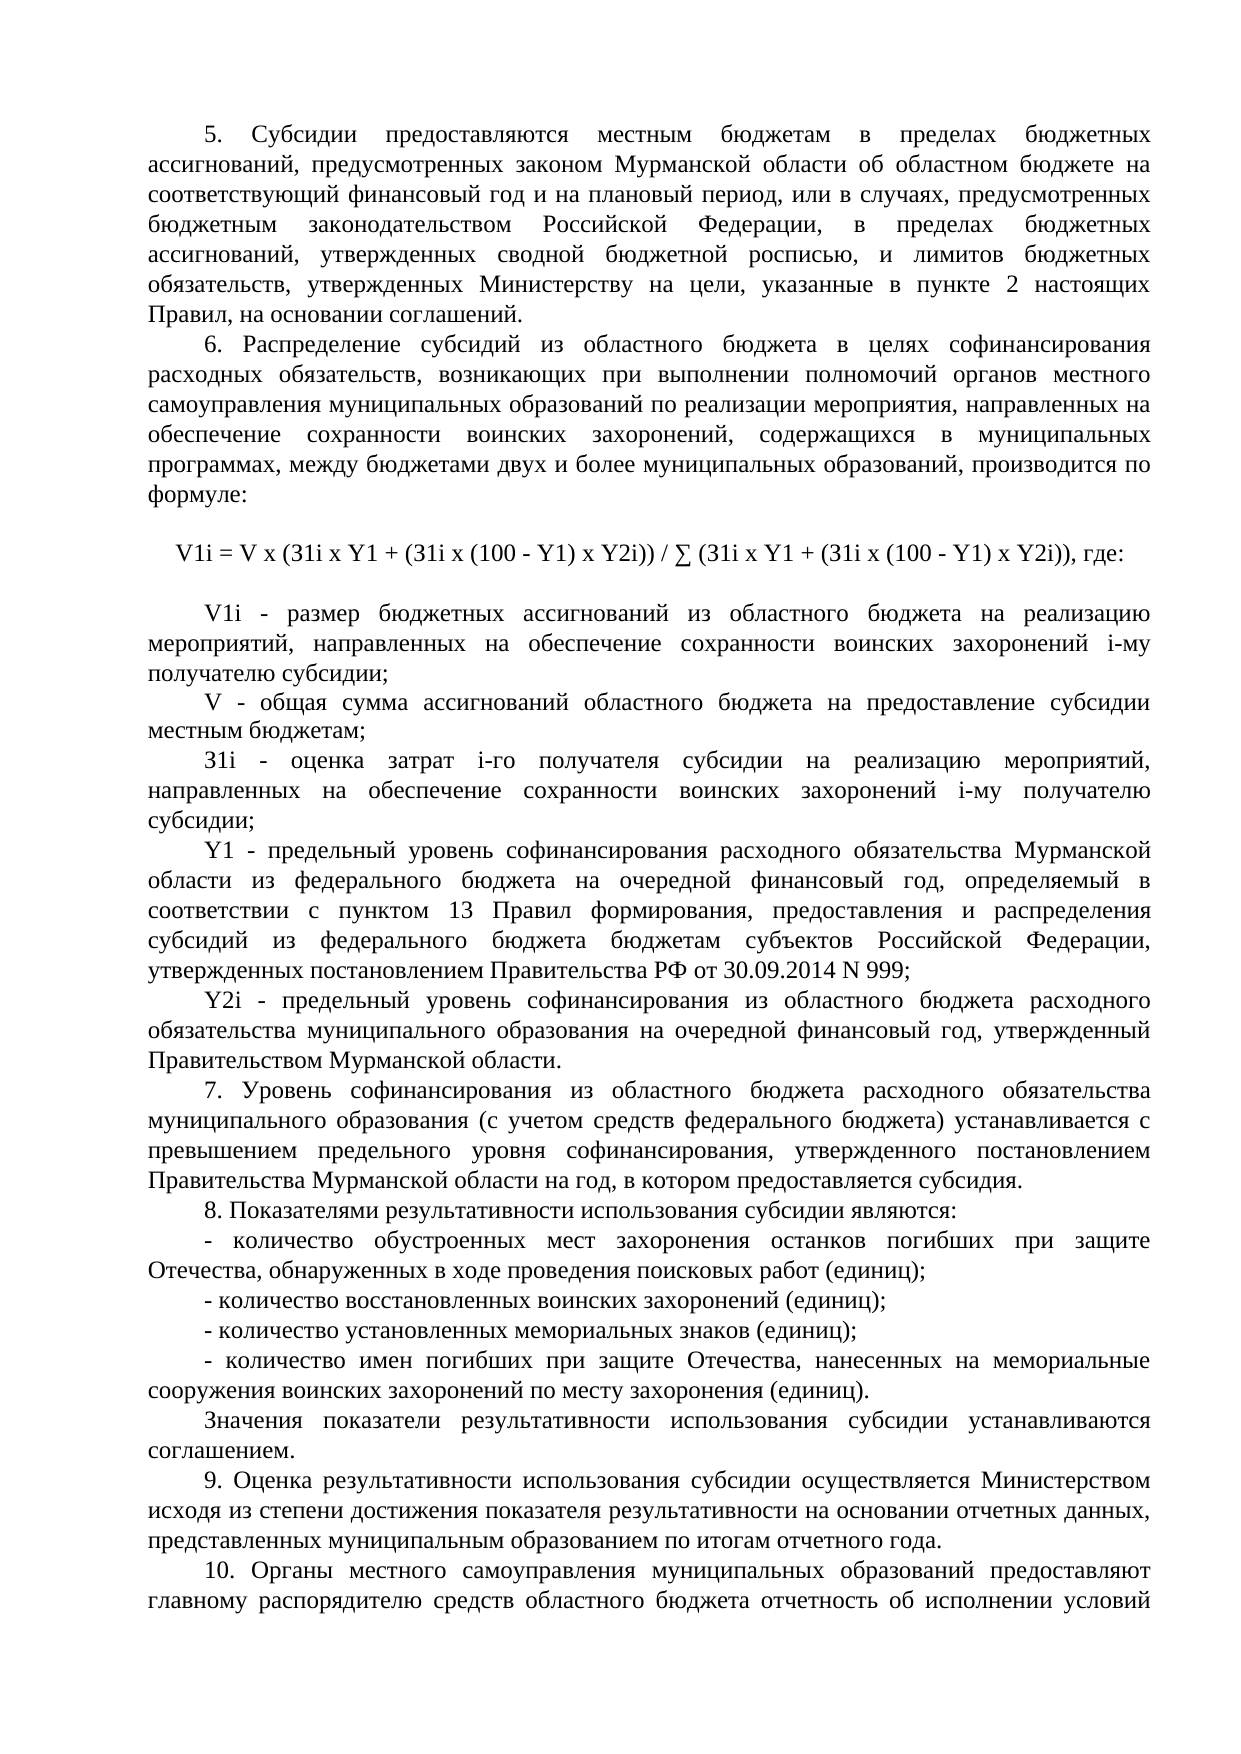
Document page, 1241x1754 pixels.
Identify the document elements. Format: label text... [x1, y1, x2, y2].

text - количество восстановленных воинских захоронений (единиц); [148, 1284, 1152, 1314]
text Y2i - предельный уровень софинансирования из областного бюджета расходного обязательства муниципального образования на очередной финансовый год, утвержденный Правительством Мурманской области. [148, 984, 1152, 1074]
text Y1 - предельный уровень софинансирования расходного обязательства Мурманской области из федерального бюджета на очередной финансовый год, определяемый в соответствии с пунктом 13 Правил формирования, предоставления и распределения субсидий из федерального бюджета бюджетам субъектов Российской Федерации, утвержденных постановлением Правительства РФ от 30.09.2014 N 999; [148, 834, 1152, 984]
text 5. Субсидии предоставляются местным бюджетам в пределах бюджетных ассигнований, предусмотренных законом Мурманской области об областном бюджете на соответствующий финансовый год и на плановый период, или в случаях, предусмотренных бюджетным законодательством Российской Федерации, в пределах бюджетных ассигнований, утвержденных сводной бюджетной росписью, и лимитов бюджетных обязательств, утвержденных Министерству на цели, указанные в пункте 2 настоящих Правил, на основании соглашений. [148, 118, 1152, 328]
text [148, 1554, 1152, 1614]
text V1i = V x (З1i x Y1 + (З1i x (100 - Y1) x Y2i)) / ∑ (З1i x Y1 + (З1i x (100 - Y1) x Y2i)), где: [148, 538, 1152, 567]
text 8. Показателями результативности использования субсидии являются: [148, 1194, 1152, 1224]
text 9. Оценка результативности использования субсидии осуществляется Министерством исходя из степени достижения показателя результативности на основании отчетных данных, представленных муниципальным образованием по итогам отчетного года. [148, 1464, 1152, 1554]
text 7. Уровень софинансирования из областного бюджета расходного обязательства муниципального образования (с учетом средств федерального бюджета) устанавливается с превышением предельного уровня софинансирования, утвержденного постановлением Правительства Мурманской области на год, в котором предоставляется субсидия. [148, 1074, 1152, 1194]
text 6. Распределение субсидий из областного бюджета в целях софинансирования расходных обязательств, возникающих при выполнении полномочий органов местного самоуправления муниципальных образований по реализации мероприятия, направленных на обеспечение сохранности воинских захоронений, содержащихся в муниципальных программах, между бюджетами двух и более муниципальных образований, производится по формуле: [148, 328, 1152, 508]
text - количество установленных мемориальных знаков (единиц); [148, 1314, 1152, 1344]
text Значения показатели результативности использования субсидии устанавливаются соглашением. [148, 1404, 1152, 1464]
text З1i - оценка затрат i-го получателя субсидии на реализацию мероприятий, направленных на обеспечение сохранности воинских захоронений i-му получателю субсидии; [148, 744, 1152, 834]
text V - общая сумма ассигнований областного бюджета на предоставление субсидии местным бюджетам; [148, 687, 1152, 744]
text - количество имен погибших при защите Отечества, нанесенных на мемориальные сооружения воинских захоронений по месту захоронения (единиц). [148, 1344, 1152, 1404]
text - количество обустроенных мест захоронения останков погибших при защите Отечества, обнаруженных в ходе проведения поисковых работ (единиц); [148, 1224, 1152, 1284]
text V1i - размер бюджетных ассигнований из областного бюджета на реализацию мероприятий, направленных на обеспечение сохранности воинских захоронений i-му получателю субсидии; [148, 597, 1152, 687]
